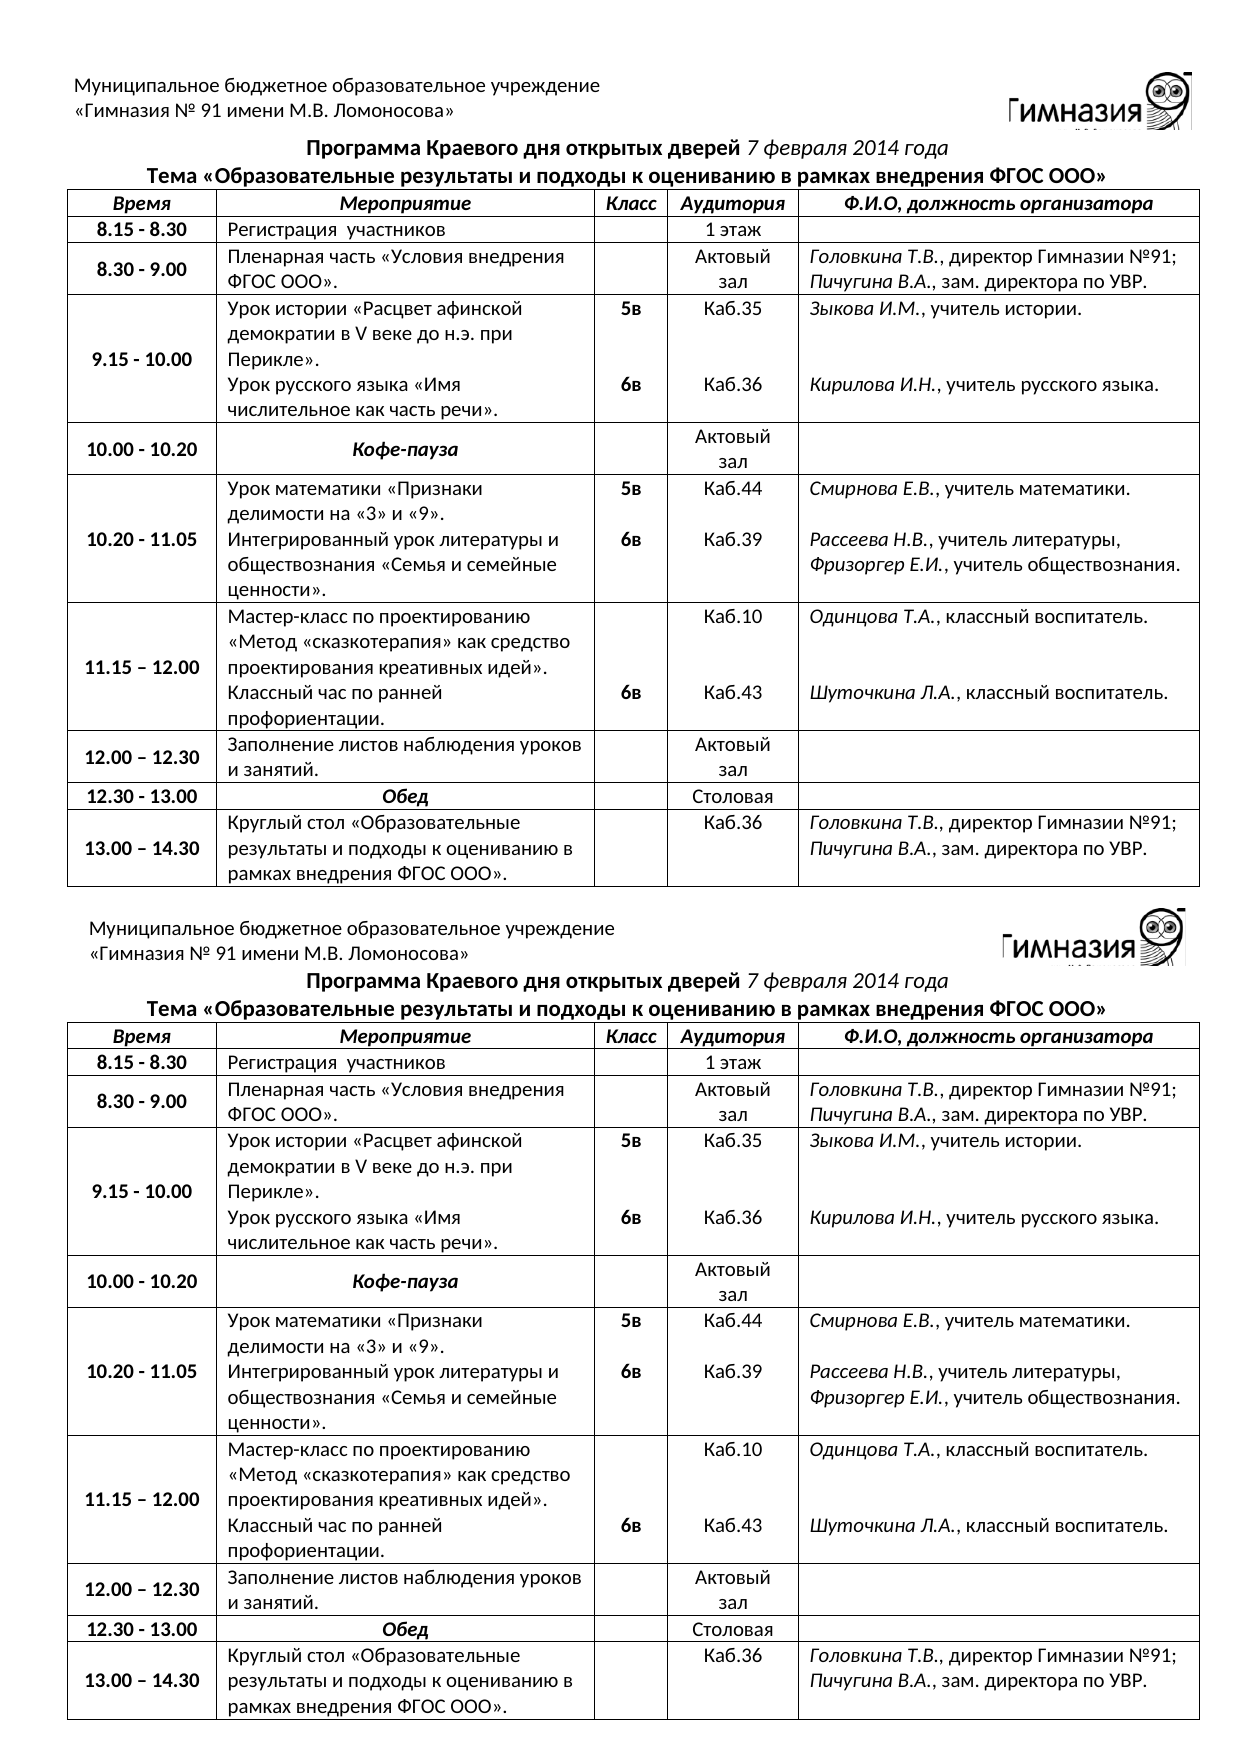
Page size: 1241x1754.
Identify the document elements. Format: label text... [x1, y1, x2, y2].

table_header Муниципальное бюджетное образовательное учреждение «Гимназия № 91 имени М.В. Ломоносова» [44, 72, 1211, 133]
picture [1007, 72, 1192, 129]
table_cell Программа Краевого дня открытых дверей 7 февраля 2014 года Тема «Образовательные результаты и подходы к оцениванию в рамках внедрения ФГОС ООО» Муниципальное бюджетное образовательное учреждение «Гимназия № 91 имени М.В. Ломоносова» Программа Краевого дня открытых дверей 7 февраля 2014 года Тема «Образовательные результаты и подходы к оцениванию в рамках внедрения ФГОС ООО» [44, 133, 1211, 1719]
picture [1001, 908, 1186, 965]
